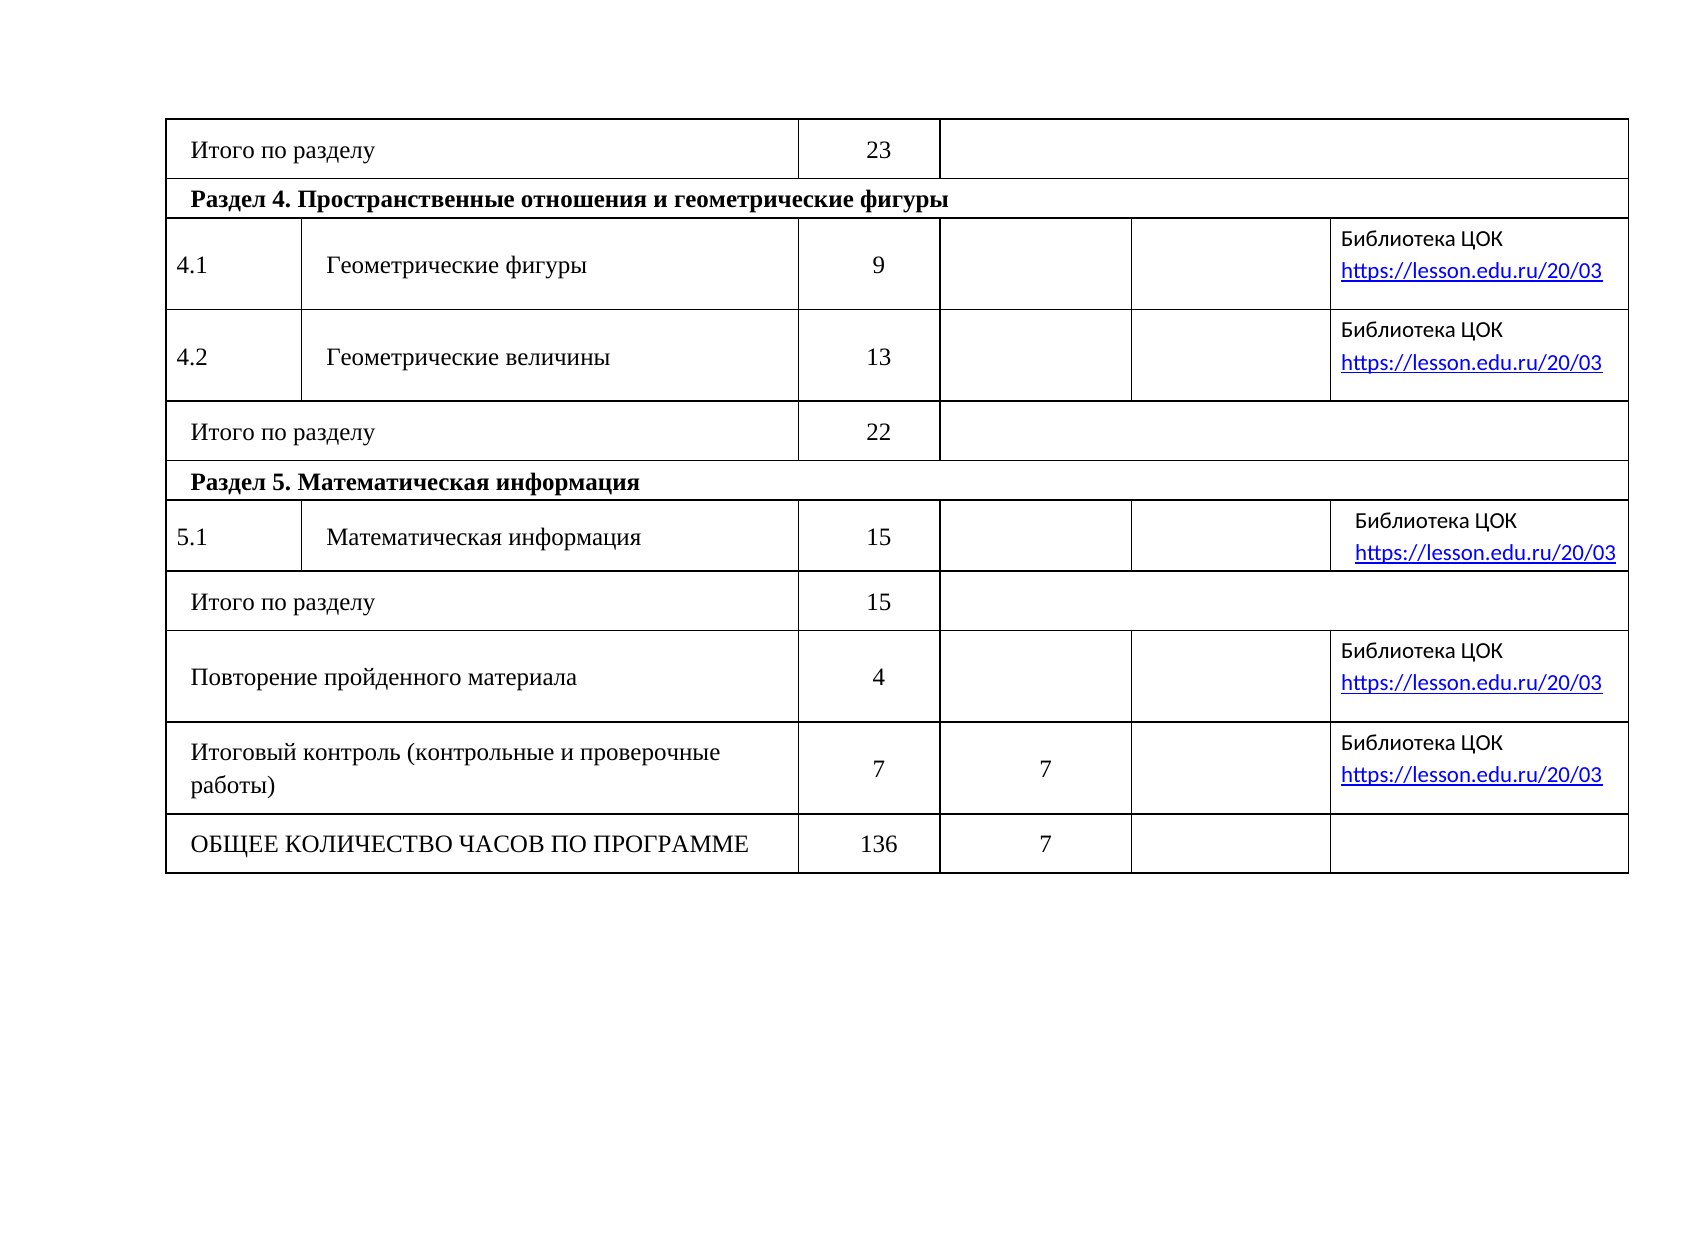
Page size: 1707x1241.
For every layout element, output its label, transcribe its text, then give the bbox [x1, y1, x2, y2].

table_cell 4.1 [167, 219, 301, 309]
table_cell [1331, 310, 1628, 400]
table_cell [1331, 219, 1628, 309]
table_cell 4.2 [167, 310, 301, 400]
table_cell Итого по разделу [167, 402, 798, 460]
table_cell Библиотека ЦОК https://lesson.edu.ru/20/03 [1331, 631, 1628, 721]
table_cell Раздел 4. Пространственные отношения и геометрические фигуры [167, 179, 1628, 217]
table_cell ОБЩЕЕ КОЛИЧЕСТВО ЧАСОВ ПО ПРОГРАММЕ [167, 815, 798, 872]
table_cell Итого по разделу [167, 120, 798, 178]
table_cell [1132, 501, 1330, 570]
table_cell [941, 631, 1131, 721]
table_cell Геометрические величины [302, 310, 798, 400]
table_cell 23 [799, 120, 939, 178]
table_cell [1132, 631, 1330, 721]
table_cell Библиотека ЦОК https://lesson.edu.ru/20/03 [1331, 501, 1628, 570]
table_cell [1132, 815, 1330, 872]
table_cell [941, 572, 1628, 629]
table_cell 7 [941, 815, 1131, 872]
table_cell Библиотека ЦОК https://lesson.edu.ru/20/03 [1331, 723, 1628, 813]
table_cell 136 [799, 815, 939, 872]
table_cell 7 [799, 723, 939, 813]
table_cell Повторение пройденного материала [167, 631, 798, 721]
table_cell [941, 402, 1628, 460]
table_cell [941, 501, 1131, 570]
table_cell [941, 120, 1628, 178]
table_cell 15 [799, 501, 939, 570]
table_cell 4 [799, 631, 939, 721]
table_cell 7 [941, 723, 1131, 813]
table_cell [941, 310, 1131, 400]
table_cell [1132, 310, 1330, 400]
table_cell 9 [799, 219, 939, 309]
table_cell [1132, 723, 1330, 813]
table_cell [1132, 219, 1330, 309]
table_cell 5.1 [167, 501, 301, 570]
table_cell Геометрические фигуры [302, 219, 798, 309]
table_cell [941, 219, 1131, 309]
table_cell [1331, 815, 1628, 872]
table_cell Раздел 5. Математическая информация [167, 461, 1628, 499]
table_cell Математическая информация [302, 501, 798, 570]
table_cell Итого по разделу [167, 572, 798, 629]
table_cell 15 [799, 572, 939, 629]
table_cell 22 [799, 402, 939, 460]
table_cell Итоговый контроль (контрольные и проверочные работы) [167, 723, 798, 813]
table_cell 13 [799, 310, 939, 400]
